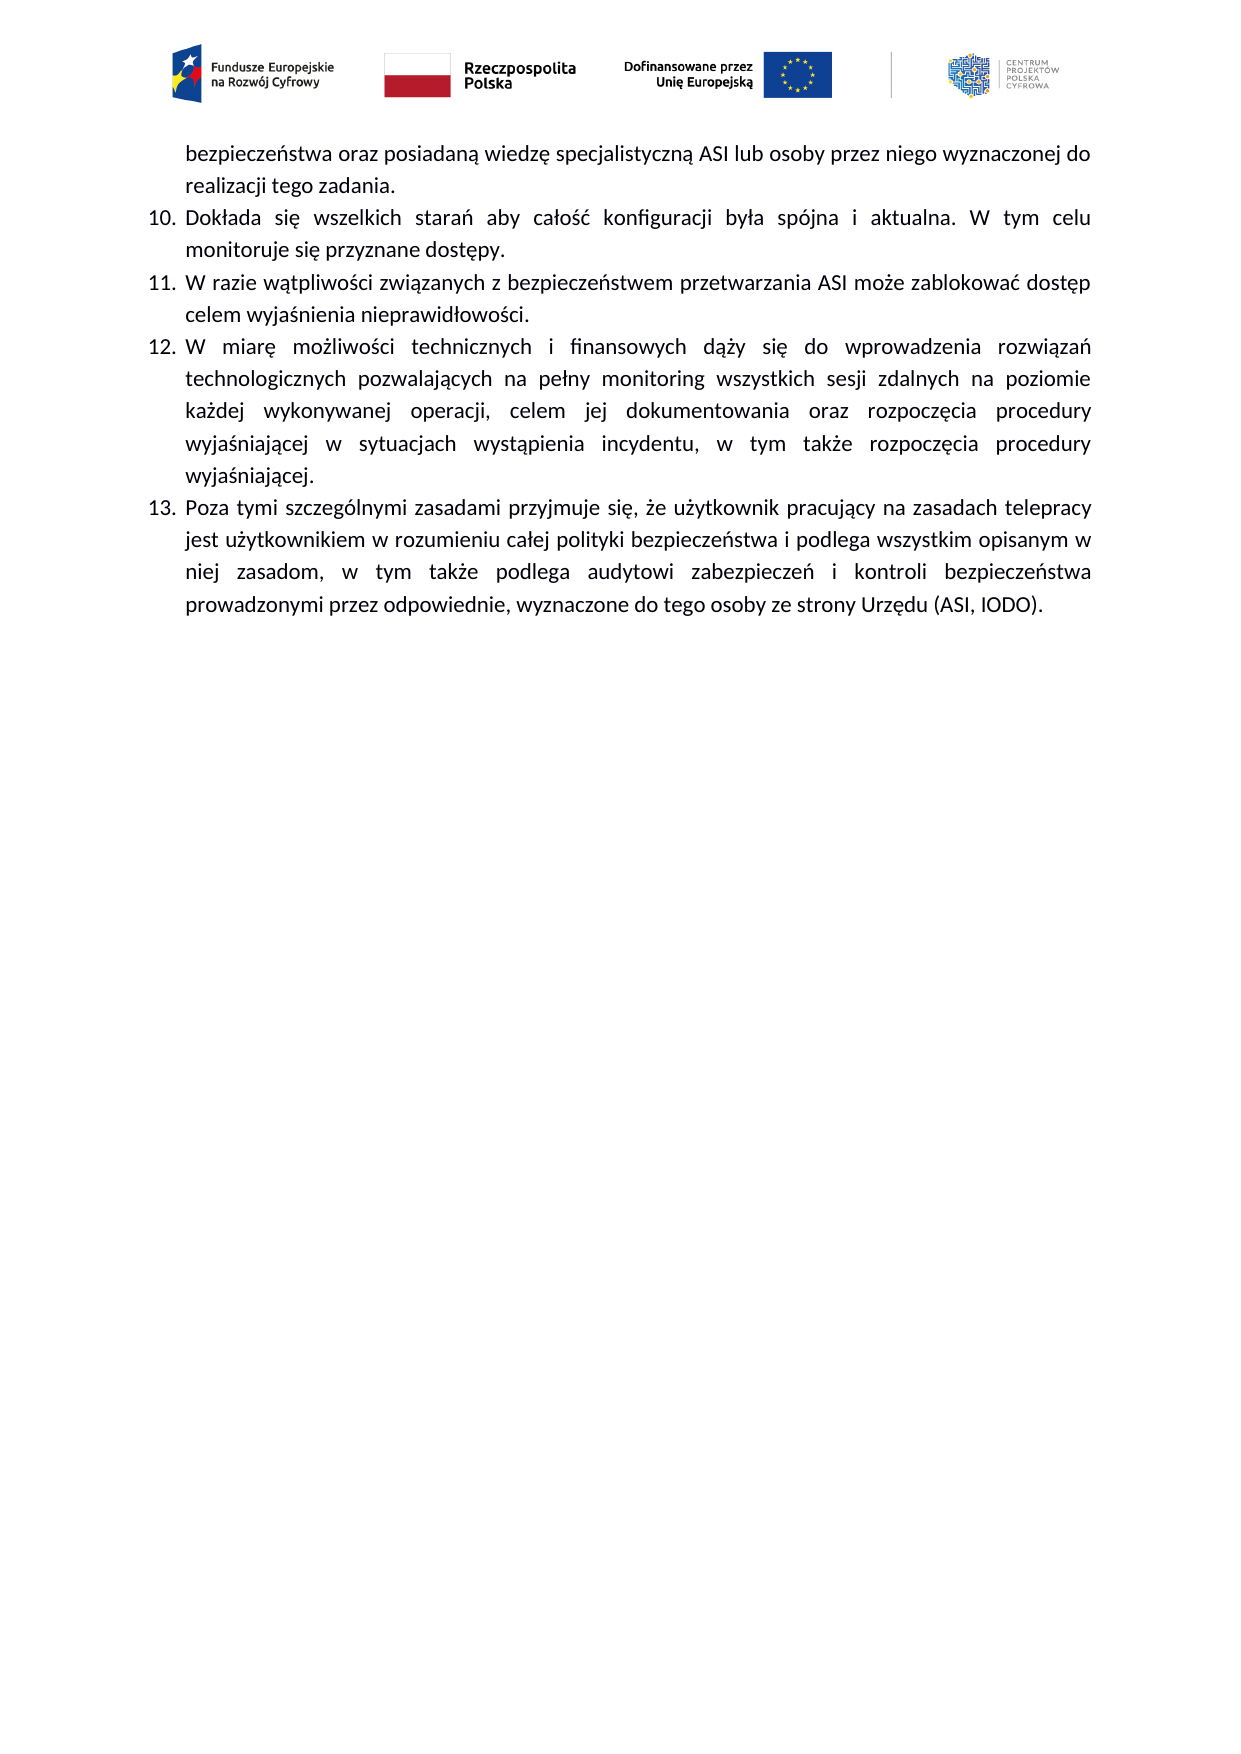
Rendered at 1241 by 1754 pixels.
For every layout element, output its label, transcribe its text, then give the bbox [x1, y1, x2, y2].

list Poza tymi szczególnymi zasadami przyjmuje się, że użytkownik pracujący na zasadach telepracy jest użytkownikiem w rozumieniu całej polityki bezpieczeństwa i podlega wszystkim opisanym w niej zasadom, w tym także podlega audytowi zabezpieczeń i kontroli bezpieczeństwa prowadzonymi przez odpowiednie, wyznaczone do tego osoby ze strony Urzędu (ASI, IODO). [148, 493, 1093, 618]
picture [153, 24, 1088, 122]
list W miarę możliwości technicznych i finansowych dąży się do wprowadzenia rozwiązań technologicznych pozwalających na pełny monitoring wszystkich sesji zdalnych na poziomie każdej wykonywanej operacji, celem jej dokumentowania oraz rozpoczęcia procedury wyjaśniającej w sytuacjach wystąpienia incydentu, w tym także rozpoczęcia procedury wyjaśniającej. [148, 332, 1093, 489]
list Dokłada się wszelkich starań aby całość konfiguracji była spójna i aktualna. W tym celu monitoruje się przyznane dostępy. [148, 203, 1093, 264]
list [148, 139, 1093, 199]
list W razie wątpliwości związanych z bezpieczeństwem przetwarzania ASI może zablokować dostęp celem wyjaśnienia nieprawidłowości. [148, 268, 1093, 328]
